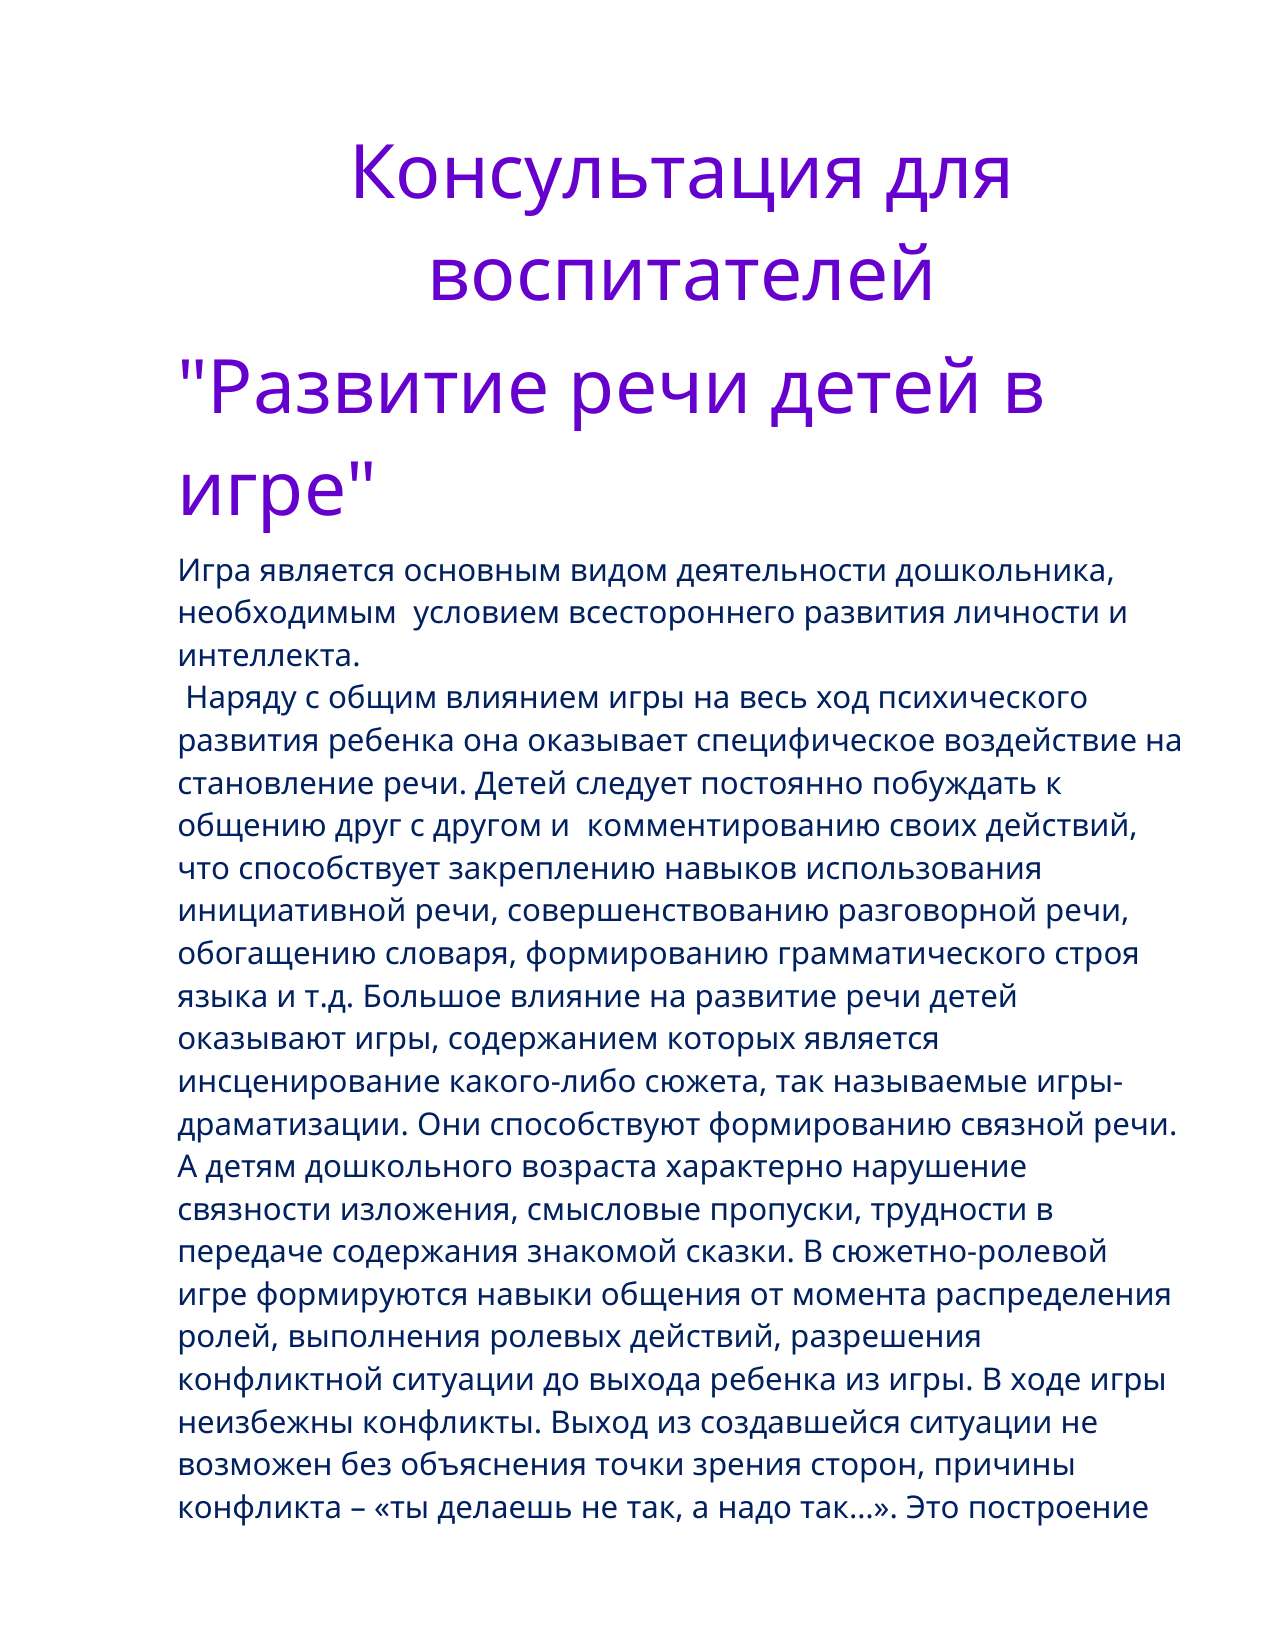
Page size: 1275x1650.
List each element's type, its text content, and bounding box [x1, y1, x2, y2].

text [177, 675, 1186, 1527]
text Игра является основным видом деятельности дошкольника, необходимым условием всестороннего развития личности и интеллекта. [177, 548, 1186, 675]
text "Развитие речи детей в игре" [177, 333, 1186, 537]
text Консультация для воспитателей [177, 118, 1186, 322]
